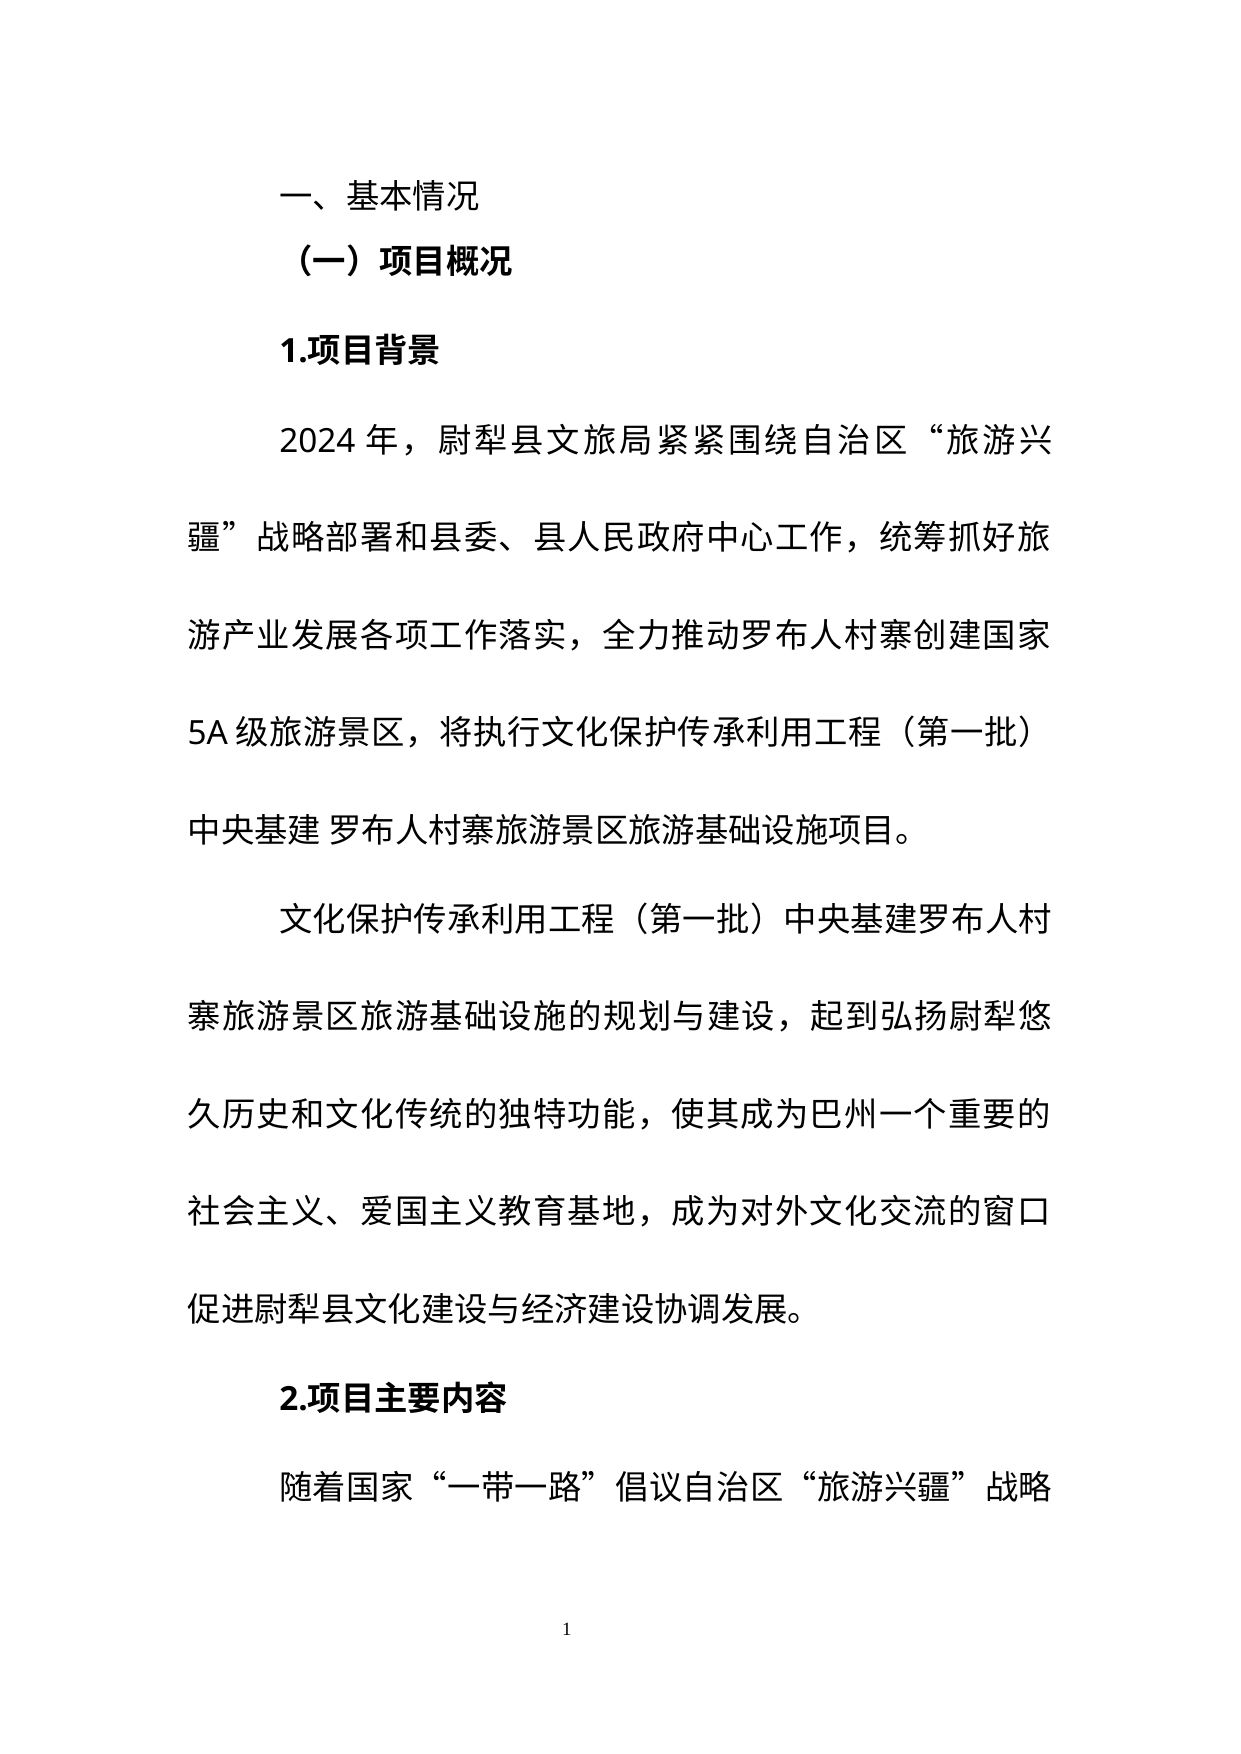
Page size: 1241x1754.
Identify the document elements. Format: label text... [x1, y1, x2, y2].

subtitle （一）项目概况 [187, 227, 1053, 292]
text 2.项目主要内容 [187, 1363, 1053, 1428]
text 文化保护传承利用工程（第一批）中央基建罗布人村寨旅游景区旅游基础设施的规划与建设，起到弘扬尉犁悠久历史和文化传统的独特功能，使其成为巴州一个重要的社会主义、爱国主义教育基地，成为对外文化交流的窗口，促进尉犁县文化建设与经济建设协调发展。 [187, 884, 1053, 1339]
text 2024年，尉犁县文旅局紧紧围绕自治区“旅游兴疆”战略部署和县委、县人民政府中心工作，统筹抓好旅游产业发展各项工作落实，全力推动罗布人村寨创建国家5A级旅游景区，将执行文化保护传承利用工程（第一批）中央基建 罗布人村寨旅游景区旅游基础设施项目。 [187, 405, 1053, 860]
text 1.项目背景 [187, 316, 1053, 381]
text 一、基本情况 [187, 162, 1053, 227]
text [187, 1452, 1053, 1517]
